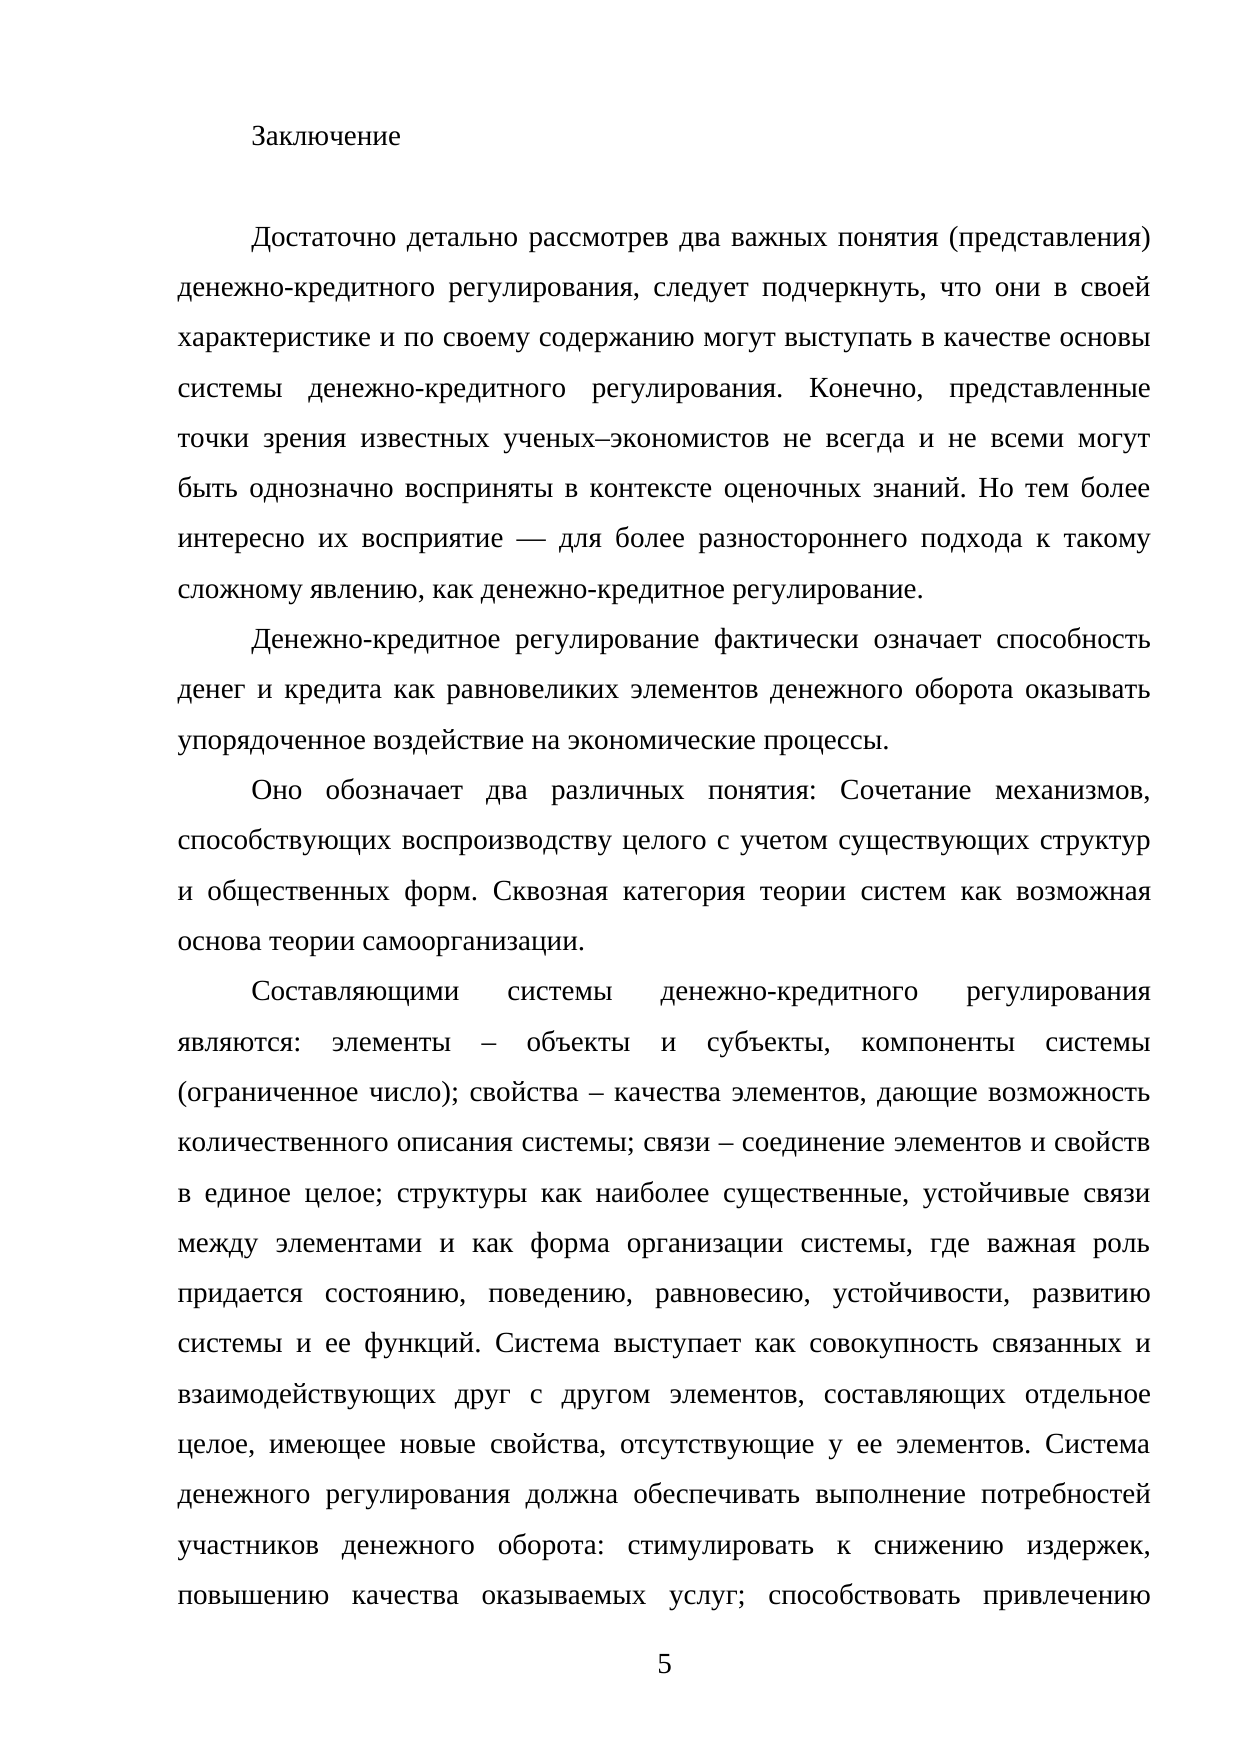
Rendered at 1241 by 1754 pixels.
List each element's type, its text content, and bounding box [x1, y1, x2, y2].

text Оно обозначает два различных понятия: Сочетание механизмов, способствующих воспроизводству целого с учетом существующих структур и общественных форм. Сквозная категория теории систем как возможная основа теории самоорганизации. [177, 772, 1152, 957]
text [177, 973, 1152, 1611]
text Заключение [177, 118, 1152, 152]
text Денежно-кредитное регулирование фактически означает способность денег и кредита как равновеликих элементов денежного оборота оказывать упорядоченное воздействие на экономические процессы. [177, 621, 1152, 755]
text Достаточно детально рассмотрев два важных понятия (представления) денежно-кредитного регулирования, следует подчеркнуть, что они в своей характеристике и по своему содержанию могут выступать в качестве основы системы денежно-кредитного регулирования. Конечно, представленные точки зрения известных ученых–экономистов не всегда и не всеми могут быть однозначно восприняты в контексте оценочных знаний. Но тем более интересно их восприятие — для более разностороннего подхода к такому сложному явлению, как денежно-кредитное регулирование. [177, 219, 1152, 604]
